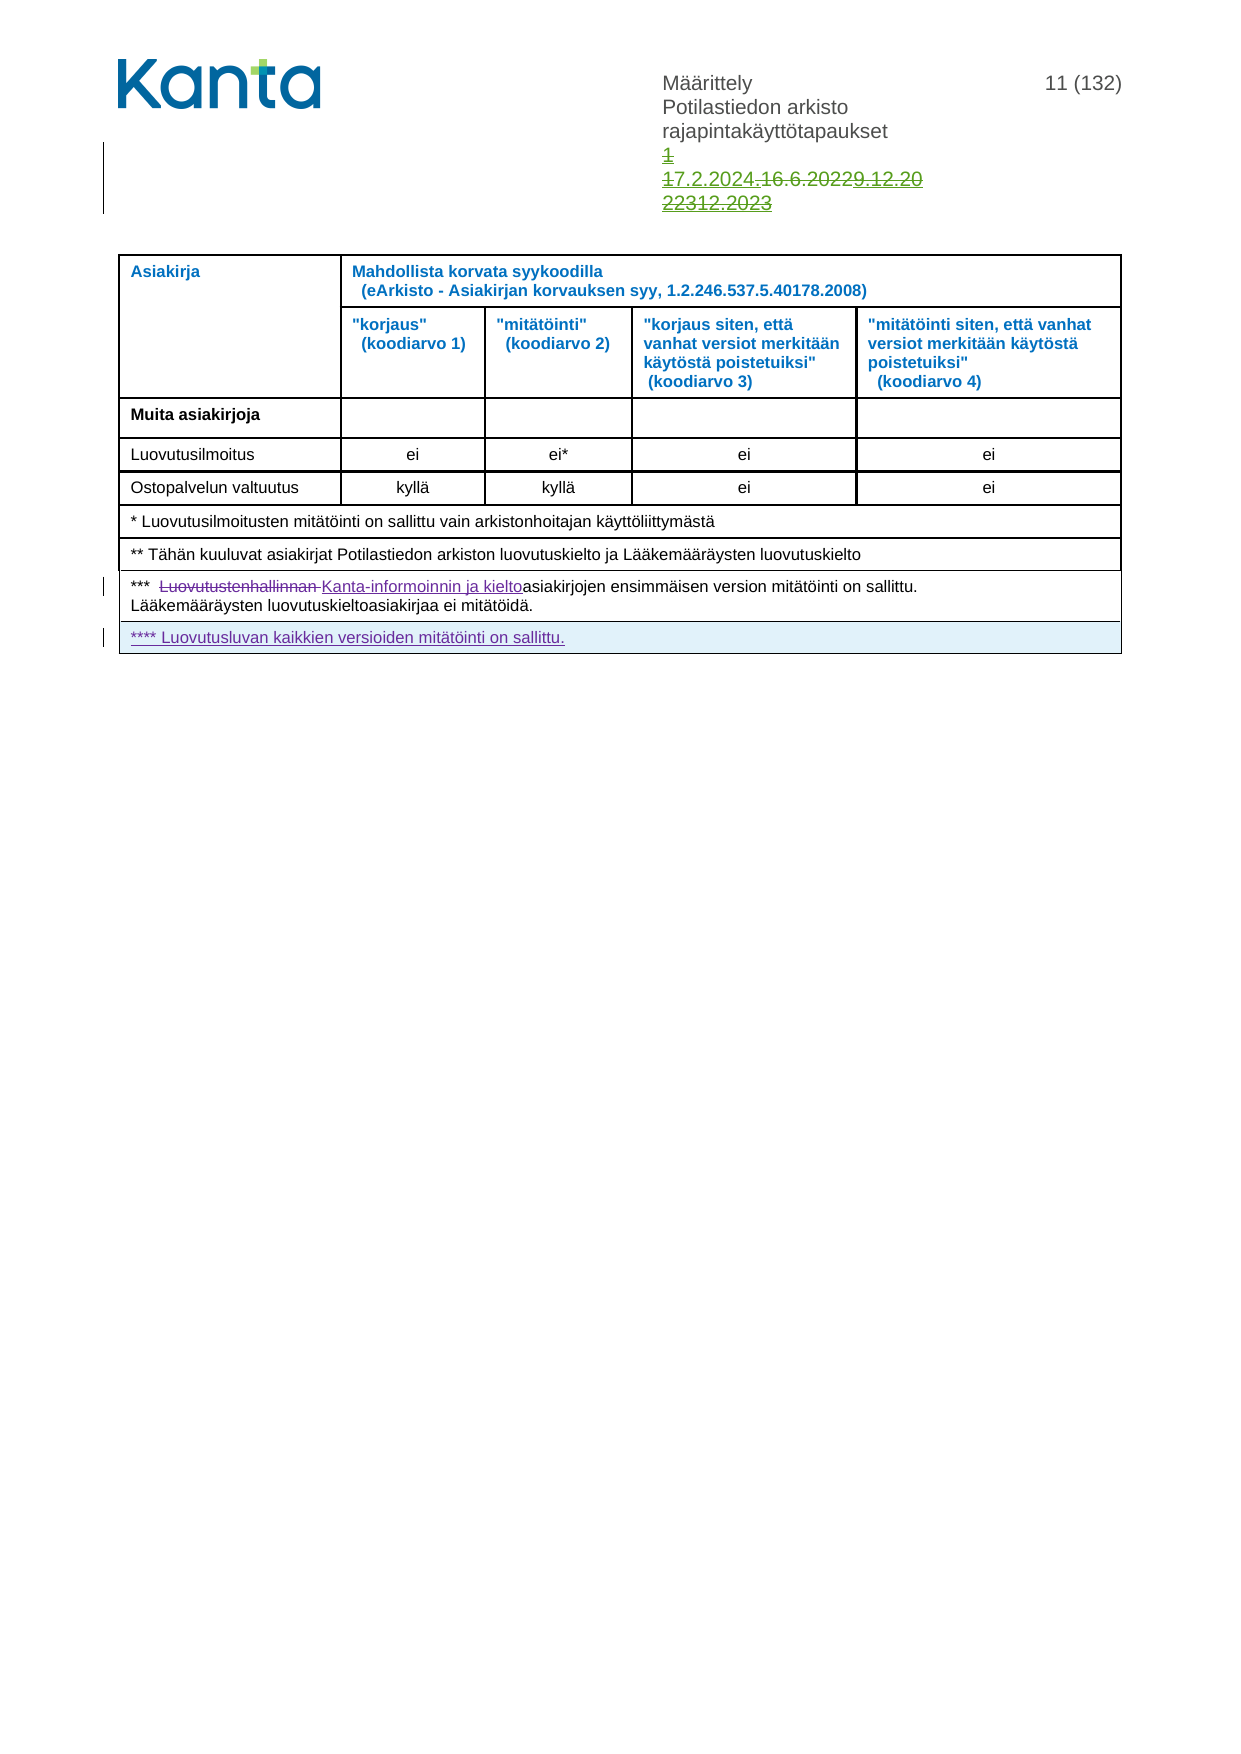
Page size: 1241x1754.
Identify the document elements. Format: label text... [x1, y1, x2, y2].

table_cell Luovutusilmoitus [120, 439, 340, 470]
table_cell kyllä [342, 473, 484, 503]
table_cell Muita asiakirjoja [120, 399, 340, 437]
table_cell ei [342, 439, 484, 470]
table_cell *** asiakirjojen ensimmäisen version mitätöinti on sallittu. Lääkemääräysten luovutuskieltoasiakirjaa ei mitätöidä. [120, 571, 1121, 621]
table_cell ei [858, 439, 1120, 470]
table_cell "mitätöinti" (koodiarvo 2) [486, 308, 631, 397]
table_header Asiakirja [120, 256, 340, 397]
table_cell * Luovutusilmoitusten mitätöinti on sallittu vain arkistonhoitajan käyttöliittymästä [120, 506, 1120, 537]
table_cell ** Tähän kuuluvat asiakirjat Potilastiedon arkiston luovutuskielto ja Lääkemääräysten luovutuskielto [120, 539, 1120, 570]
table_cell ei* [486, 439, 631, 470]
table_cell [858, 399, 1120, 437]
table_cell ei [633, 439, 855, 470]
table_cell "mitätöinti siten, että vanhat versiot merkitään käytöstä poistetuiksi" (koodiarvo 4) [858, 308, 1120, 397]
table_cell [633, 399, 855, 437]
table_cell [342, 399, 484, 437]
table_cell [486, 399, 631, 437]
table_cell kyllä [486, 473, 631, 503]
table_cell ei [858, 473, 1120, 503]
table_header Mahdollista korvata syykoodilla (eArkisto - Asiakirjan korvauksen syy, 1.2.246.537.5.40178.2008) [342, 256, 1120, 306]
table_cell ei [633, 473, 855, 503]
picture [118, 59, 321, 109]
table_cell Ostopalvelun valtuutus [120, 473, 340, 503]
table_cell "korjaus siten, että vanhat versiot merkitään käytöstä poistetuiksi" (koodiarvo 3) [633, 308, 855, 397]
table_cell "korjaus" (koodiarvo 1) [342, 308, 484, 397]
